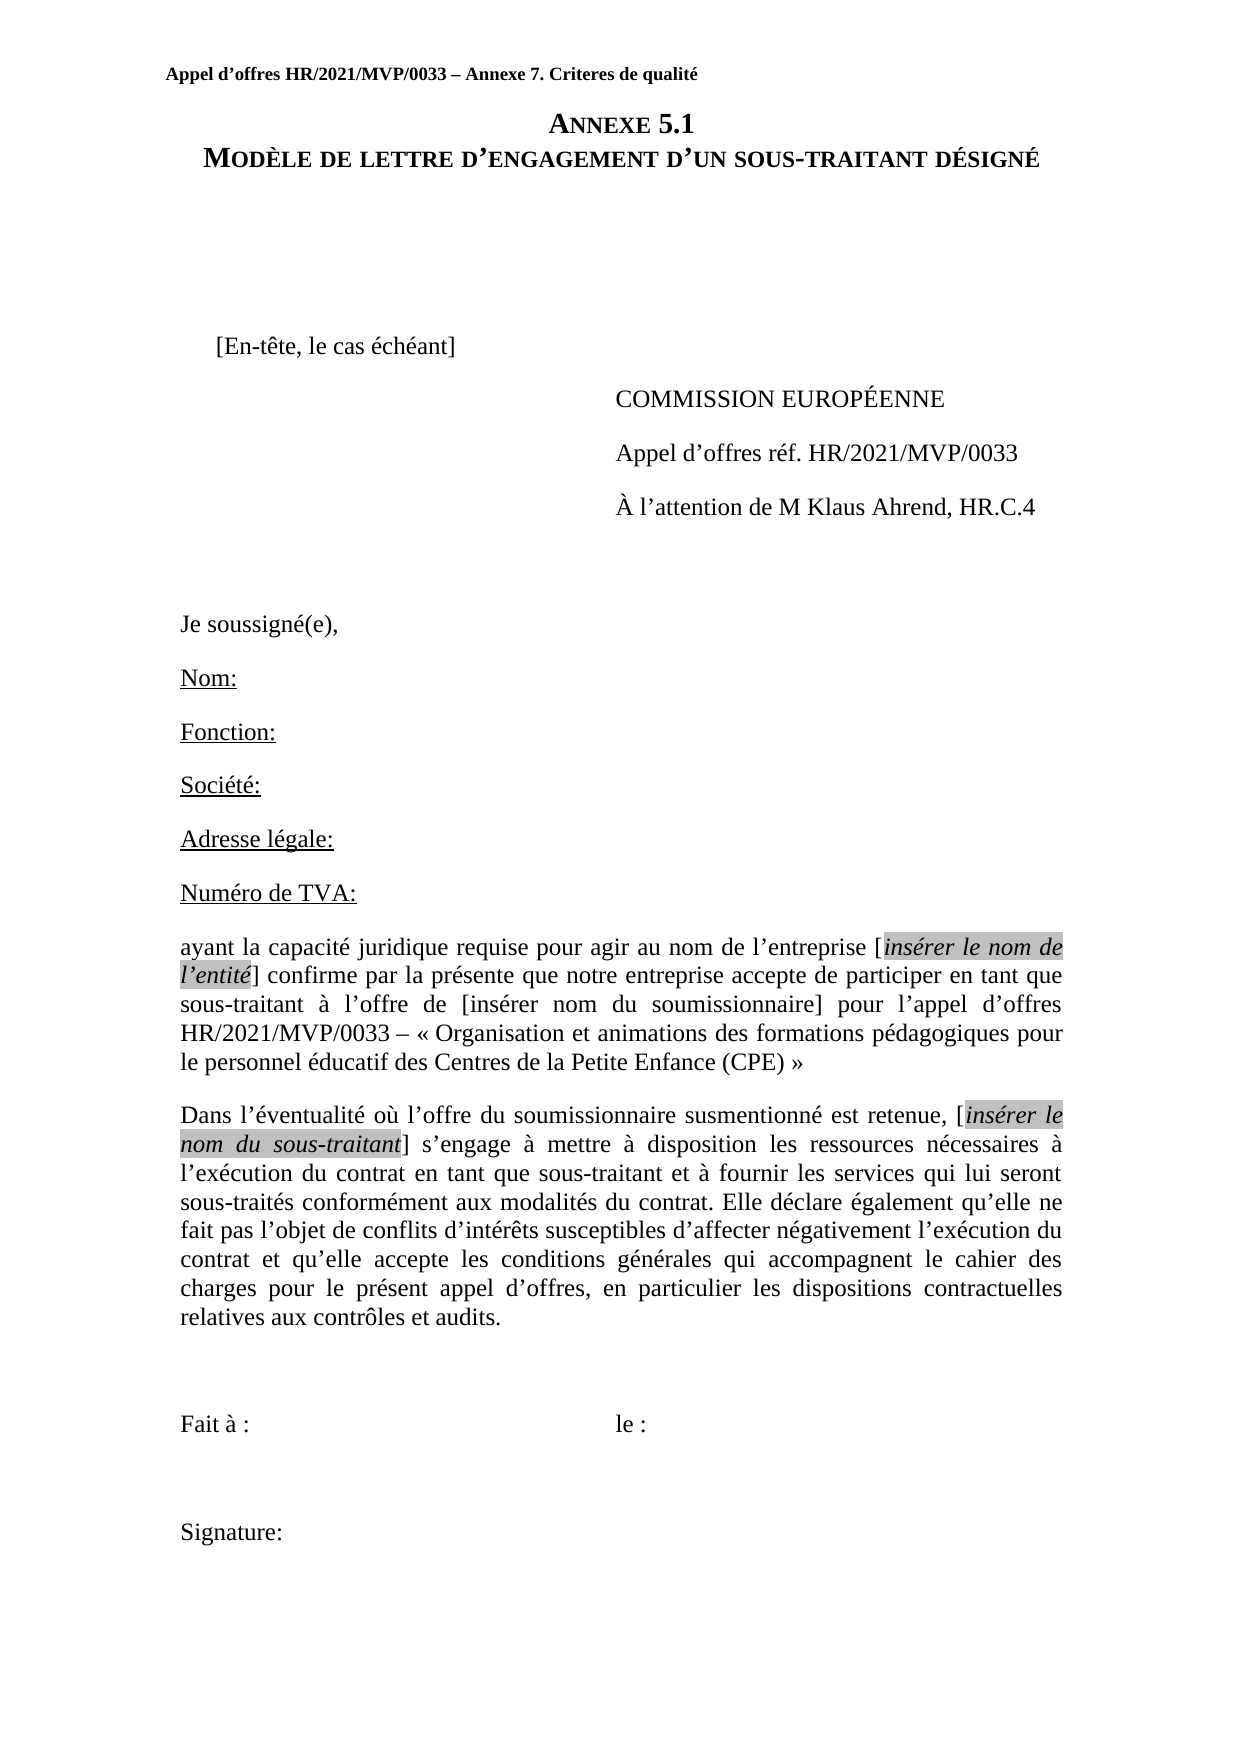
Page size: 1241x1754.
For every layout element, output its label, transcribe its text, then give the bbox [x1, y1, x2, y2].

text Appel d’offres réf. HR/2021/MVP/0033 [540, 438, 1063, 467]
text COMMISSION EUROPÉENNE [540, 384, 1063, 413]
text ayant la capacité juridique requise pour agir au nom de l’entreprise [insérer le nom de l’entité] confirme par la présente que notre entreprise accepte de participer en tant que sous-traitant à l’offre de [insérer nom du soumissionnaire] pour l’appel d’offres HR/2021/MVP/0033 – « Organisation et animations des formations pédagogiques pour le personnel éducatif des Centres de la Petite Enfance (CPE) » [180, 932, 1063, 1075]
text Adresse légale: [180, 824, 1063, 853]
text Dans l’éventualité où l’offre du soumissionnaire susmentionné est retenue, [insérer le nom du sous-traitant] s’engage à mettre à disposition les ressources nécessaires à l’exécution du contrat en tant que sous-traitant et à fournir les services qui lui seront sous-traités conformément aux modalités du contrat. Elle déclare également qu’elle ne fait pas l’objet de conflits d’intérêts susceptibles d’affecter négativement l’exécution du contrat et qu’elle accepte les conditions générales qui accompagnent le cahier des charges pour le présent appel d’offres, en particulier les dispositions contractuelles relatives aux contrôles et audits. [180, 1100, 1063, 1330]
text Fait à : le : [180, 1409, 1063, 1438]
text Je soussigné(e), [180, 609, 1063, 638]
text Nom: [180, 663, 1063, 692]
text Numéro de TVA: [180, 878, 1063, 907]
text Société: [180, 770, 1063, 799]
title Annexe 5.1 Modèle de lettre d’engagement d’un sous-traitant désigné [180, 106, 1063, 173]
text Signature: [180, 1517, 1063, 1545]
text Fonction: [180, 717, 1063, 745]
text [En-tête, le cas échéant] [216, 331, 1063, 359]
text À l’attention de M Klaus Ahrend, HR.C.4 [540, 492, 1063, 521]
